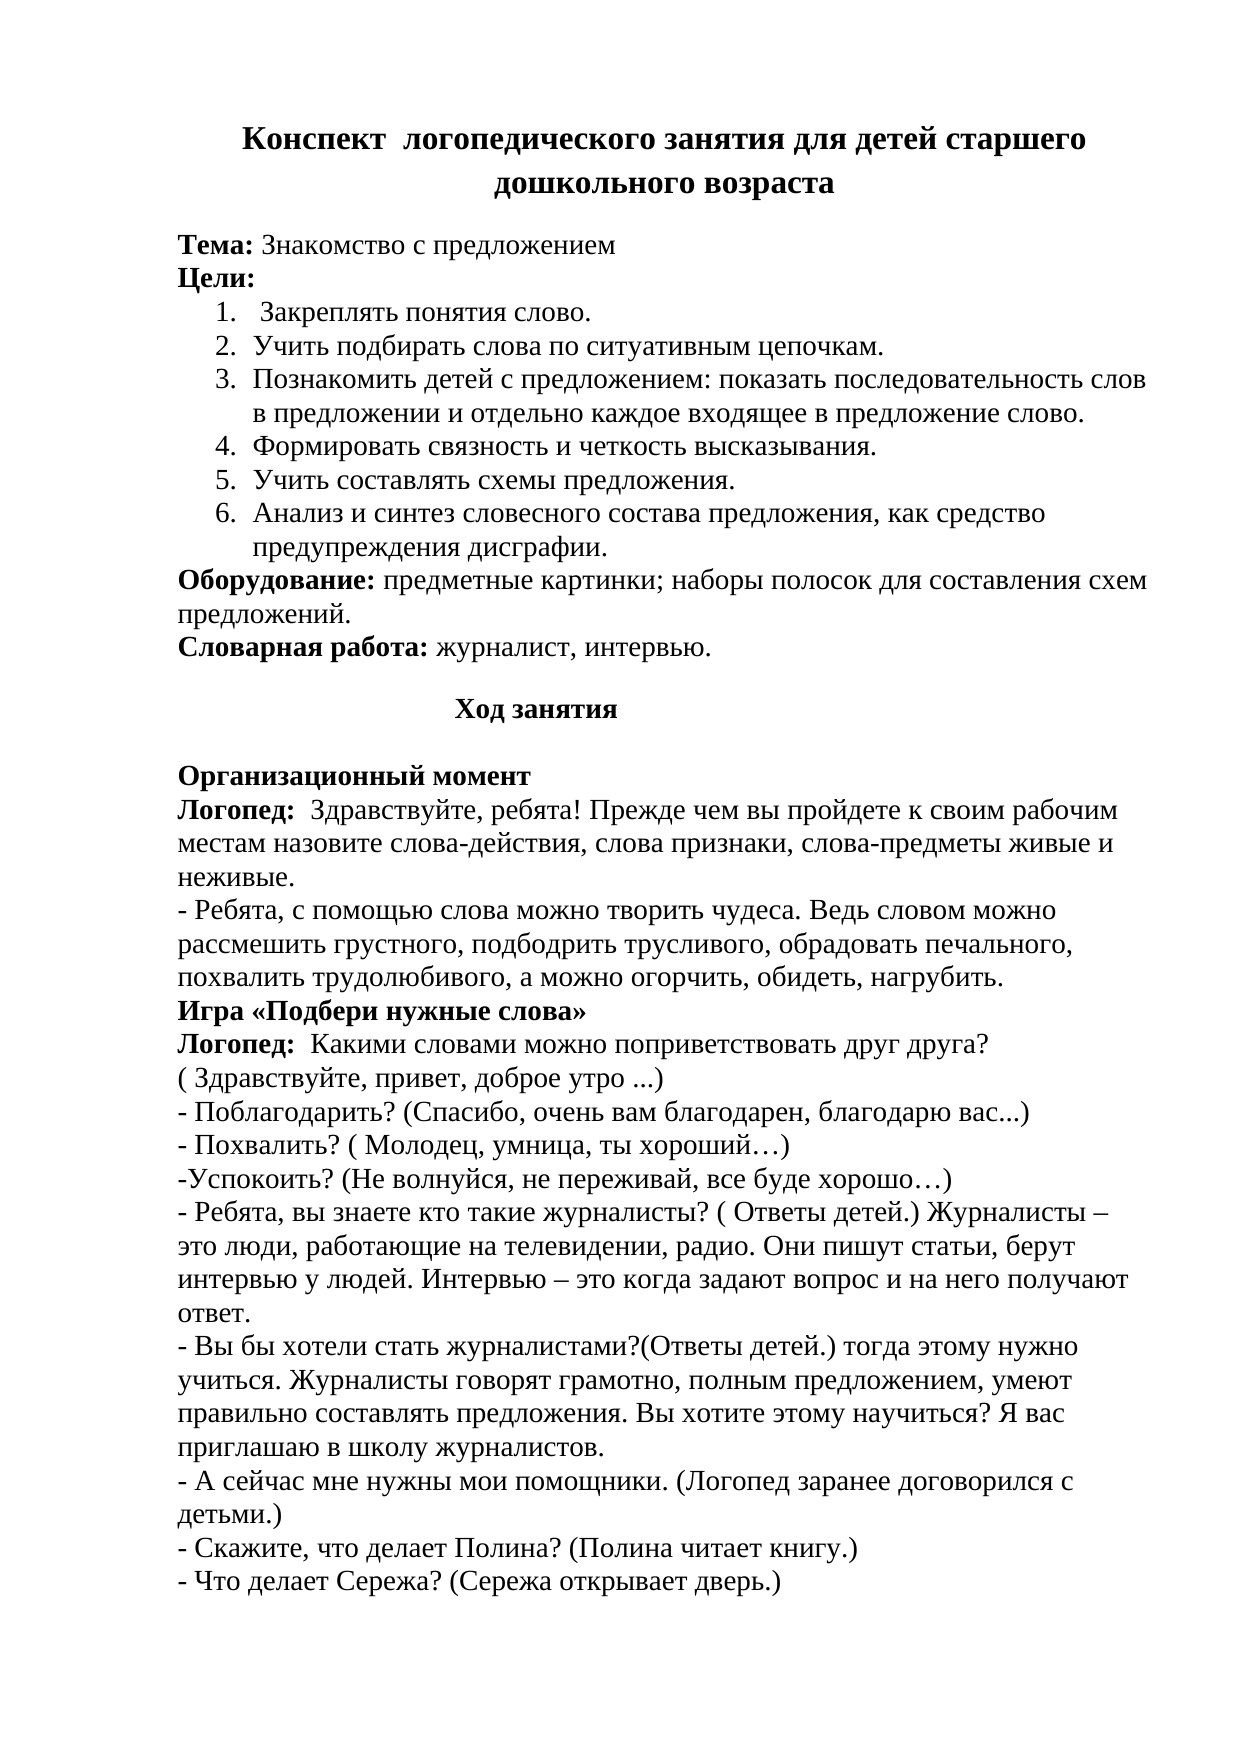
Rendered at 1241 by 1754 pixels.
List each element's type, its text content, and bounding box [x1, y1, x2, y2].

text Оборудование: предметные картинки; наборы полосок для составления схем предложений. [177, 562, 1152, 629]
text Цели: [177, 261, 1152, 294]
text Организационный момент [177, 758, 1152, 792]
text - Скажите, что делает Полина? (Полина читает книгу.) [177, 1530, 1152, 1563]
list Познакомить детей с предложением: показать последовательность слов в предложении и отдельно каждое входящее в предложение слово. [215, 361, 1152, 428]
text - А сейчас мне нужны мои помощники. (Логопед заранее договорился с детьми.) [177, 1463, 1152, 1530]
text Словарная работа: журналист, интервью. [177, 629, 1152, 663]
text Ход занятия [177, 691, 1152, 725]
list Учить подбирать слова по ситуативным цепочкам. [215, 328, 1152, 361]
text - Ребята, с помощью слова можно творить чудеса. Ведь словом можно рассмешить грустного, подбодрить трусливого, обрадовать печального, похвалить трудолюбивого, а можно огорчить, обидеть, нагрубить. [177, 892, 1152, 993]
text Логопед: Какими словами можно поприветствовать друг друга? ( Здравствуйте, привет, доброе утро ...) [177, 1027, 1152, 1094]
text -Успокоить? (Не волнуйся, не переживай, все буде хорошо…) [177, 1161, 1152, 1194]
text - Что делает Сережа? (Сережа открывает дверь.) [177, 1563, 1152, 1597]
text - Поблагодарить? (Спасибо, очень вам благодарен, благодарю вас...) [177, 1094, 1152, 1127]
list Учить составлять схемы предложения. [215, 462, 1152, 495]
list Формировать связность и четкость высказывания. [215, 428, 1152, 462]
text - Похвалить? ( Молодец, умница, ты хороший…) [177, 1127, 1152, 1161]
list Анализ и синтез словесного состава предложения, как средство предупреждения дисграфии. [215, 495, 1152, 562]
text - Ребята, вы знаете кто такие журналисты? ( Ответы детей.) Журналисты – это люди, работающие на телевидении, радио. Они пишут статьи, берут интервью у людей. Интервью – это когда задают вопрос и на него получают ответ. [177, 1194, 1152, 1328]
text - Вы бы хотели стать журналистами?(Ответы детей.) тогда этому нужно учиться. Журналисты говорят грамотно, полным предложением, умеют правильно составлять предложения. Вы хотите этому научиться? Я вас приглашаю в школу журналистов. [177, 1328, 1152, 1463]
text Логопед: Здравствуйте, ребята! Прежде чем вы пройдете к своим рабочим местам назовите слова-действия, слова признаки, слова-предметы живые и неживые. [177, 792, 1152, 892]
text Игра «Подбери нужные слова» [177, 993, 1152, 1027]
text Тема: Знакомство с предложением [177, 227, 1152, 261]
text Конспект логопедического занятия для детей старшего дошкольного возраста [177, 118, 1152, 201]
list Закреплять понятия слово. [215, 294, 1152, 328]
